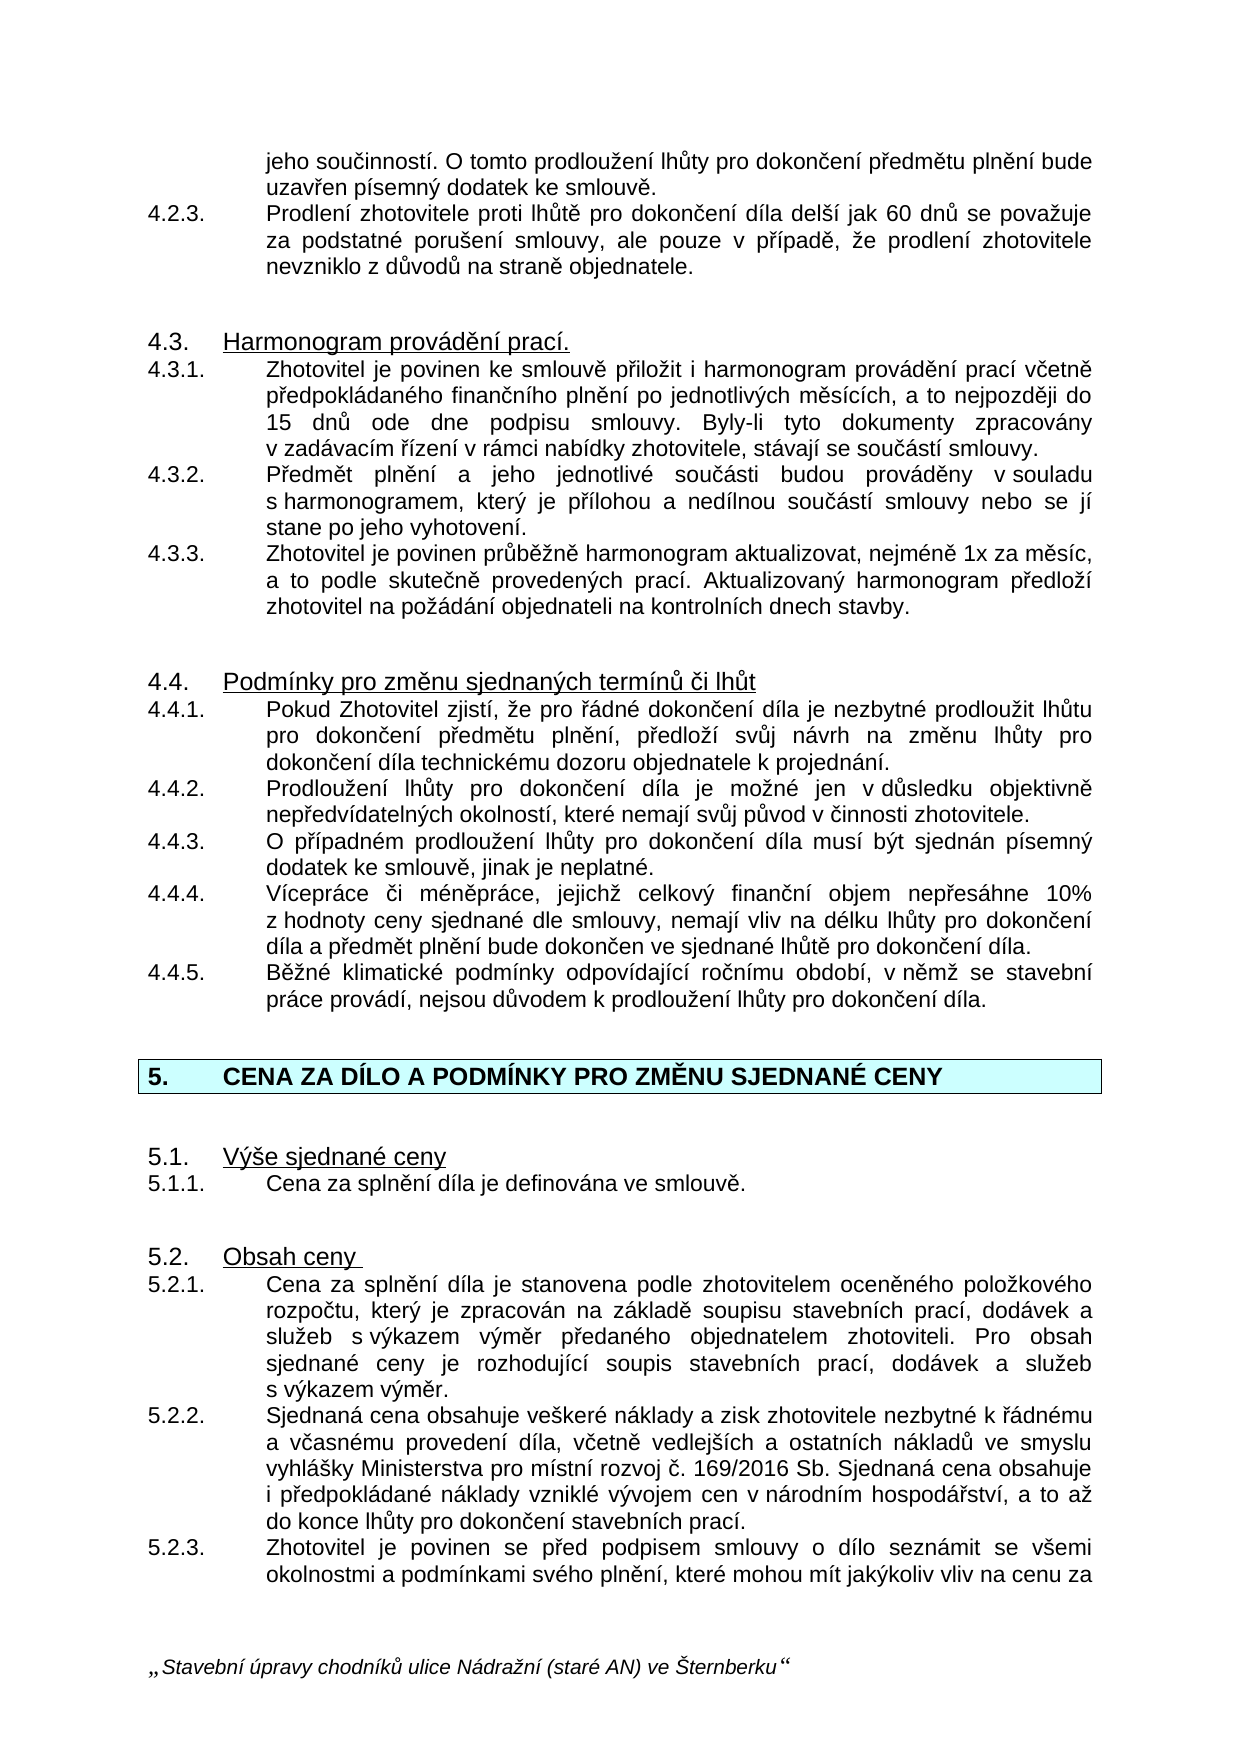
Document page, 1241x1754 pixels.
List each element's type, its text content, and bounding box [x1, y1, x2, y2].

list Podmínky pro změnu sjednaných termínů či lhůt [148, 667, 1093, 696]
list Prodlení zhotovitele proti lhůtě pro dokončení díla delší jak 60 dnů se považuje za podstatné porušení smlouvy, ale pouze v případě, že prodlení zhotovitele nevzniklo z důvodů na straně objednatele. [148, 200, 1093, 279]
list Předmět plnění a jeho jednotlivé součásti budou prováděny v souladu s harmonogramem, který je přílohou a nedílnou součástí smlouvy nebo se jí stane po jeho vyhotovení. [148, 461, 1093, 540]
list Obsah ceny [148, 1242, 1093, 1271]
list Cena za dílo a podmínky pro změnu sjednané ceny [139, 1060, 1101, 1093]
list Sjednaná cena obsahuje veškeré náklady a zisk zhotovitele nezbytné k řádnému a včasnému provedení díla, včetně vedlejších a ostatních nákladů ve smyslu vyhlášky Ministerstva pro místní rozvoj č. 169/2016 Sb. Sjednaná cena obsahuje i předpokládané náklady vzniklé vývojem cen v národním hospodářství, a to až do konce lhůty pro dokončení stavebních prací. [148, 1402, 1093, 1534]
list Prodloužení lhůty pro dokončení díla je možné jen v důsledku objektivně nepředvídatelných okolností, které nemají svůj původ v činnosti zhotovitele. [148, 775, 1093, 828]
list Výše sjednané ceny [148, 1142, 1093, 1170]
list O případném prodloužení lhůty pro dokončení díla musí být sjednán písemný dodatek ke smlouvě, jinak je neplatné. [148, 828, 1093, 880]
list Cena za splnění díla je stanovena podle zhotovitelem oceněného položkového rozpočtu, který je zpracován na základě soupisu stavebních prací, dodávek a služeb s výkazem výměr předaného objednatelem zhotoviteli. Pro obsah sjednané ceny je rozhodující soupis stavebních prací, dodávek a služeb s výkazem výměr. [148, 1271, 1093, 1402]
list Zhotovitel je povinen průběžně harmonogram aktualizovat, nejméně 1x za měsíc, a to podle skutečně provedených prací. Aktualizovaný harmonogram předloží zhotovitel na požádání objednateli na kontrolních dnech stavby. [148, 540, 1093, 619]
list Harmonogram provádění prací. [148, 327, 1093, 356]
list Běžné klimatické podmínky odpovídající ročnímu období, v němž se stavební práce provádí, nejsou důvodem k prodloužení lhůty pro dokončení díla. [148, 959, 1093, 1012]
list Zhotovitel je povinen ke smlouvě přiložit i harmonogram provádění prací včetně předpokládaného finančního plnění po jednotlivých měsících, a to nejpozději do 15 dnů ode dne podpisu smlouvy. Byly-li tyto dokumenty zpracovány v zadávacím řízení v rámci nabídky zhotovitele, stávají se součástí smlouvy. [148, 356, 1093, 461]
list Pokud Zhotovitel zjistí, že pro řádné dokončení díla je nezbytné prodloužit lhůtu pro dokončení předmětu plnění, předloží svůj návrh na změnu lhůty pro dokončení díla technickému dozoru objednatele k projednání. [148, 696, 1093, 775]
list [148, 1534, 1093, 1587]
list Cena za splnění díla je definována ve smlouvě. [148, 1170, 1093, 1197]
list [148, 148, 1093, 200]
list Vícepráce či méněpráce, jejichž celkový finanční objem nepřesáhne 10% z hodnoty ceny sjednané dle smlouvy, nemají vliv na délku lhůty pro dokončení díla a předmět plnění bude dokončen ve sjednané lhůtě pro dokončení díla. [148, 880, 1093, 959]
